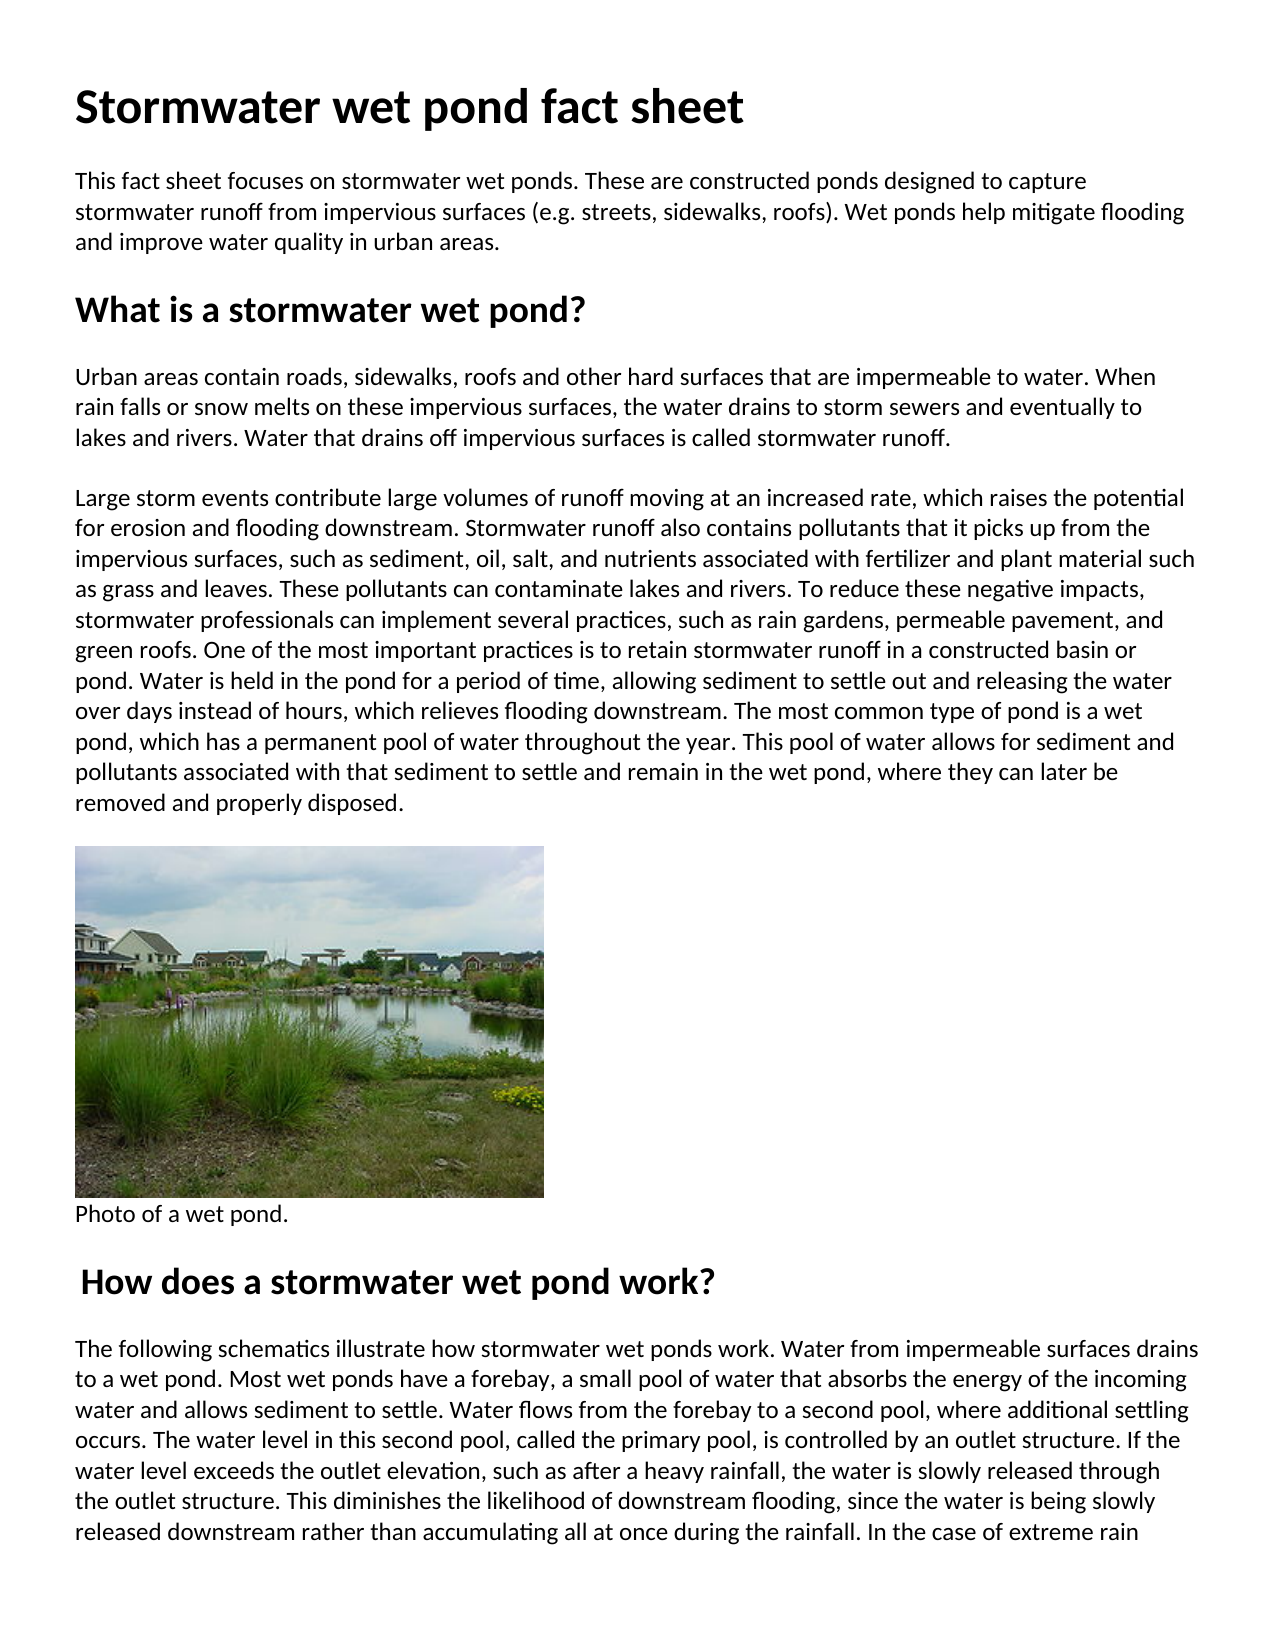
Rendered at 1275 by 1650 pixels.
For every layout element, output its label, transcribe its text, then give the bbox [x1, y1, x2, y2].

text Large storm events contribute large volumes of runoff moving at an increased rate, which raises the potential for erosion and flooding downstream. Stormwater runoff also contains pollutants that it picks up from the impervious surfaces, such as sediment, oil, salt, and nutrients associated with fertilizer and plant material such as grass and leaves. These pollutants can contaminate lakes and rivers. To reduce these negative impacts, stormwater professionals can implement several practices, such as rain gardens, permeable pavement, and green roofs. One of the most important practices is to retain stormwater runoff in a constructed basin or pond. Water is held in the pond for a period of time, allowing sediment to settle out and releasing the water over days instead of hours, which relieves flooding downstream. The most common type of pond is a wet pond, which has a permanent pool of water throughout the year. This pool of water allows for sediment and pollutants associated with that sediment to settle and remain in the wet pond, where they can later be removed and properly disposed. [75, 482, 1200, 817]
text This fact sheet focuses on stormwater wet ponds. These are constructed ponds designed to capture stormwater runoff from impervious surfaces (e.g. streets, sidewalks, roofs). Wet ponds help mitigate flooding and improve water quality in urban areas. [75, 165, 1200, 257]
text Photo of a wet pond. [75, 1198, 1200, 1228]
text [75, 1333, 1200, 1546]
text What is a stormwater wet pond? [75, 286, 1200, 332]
picture [75, 846, 544, 1198]
text Stormwater wet pond fact sheet [75, 75, 1200, 136]
text How does a stormwater wet pond work? [75, 1258, 1200, 1303]
text Urban areas contain roads, sidewalks, roofs and other hard surfaces that are impermeable to water. When rain falls or snow melts on these impervious surfaces, the water drains to storm sewers and eventually to lakes and rivers. Water that drains off impervious surfaces is called stormwater runoff. [75, 361, 1200, 452]
